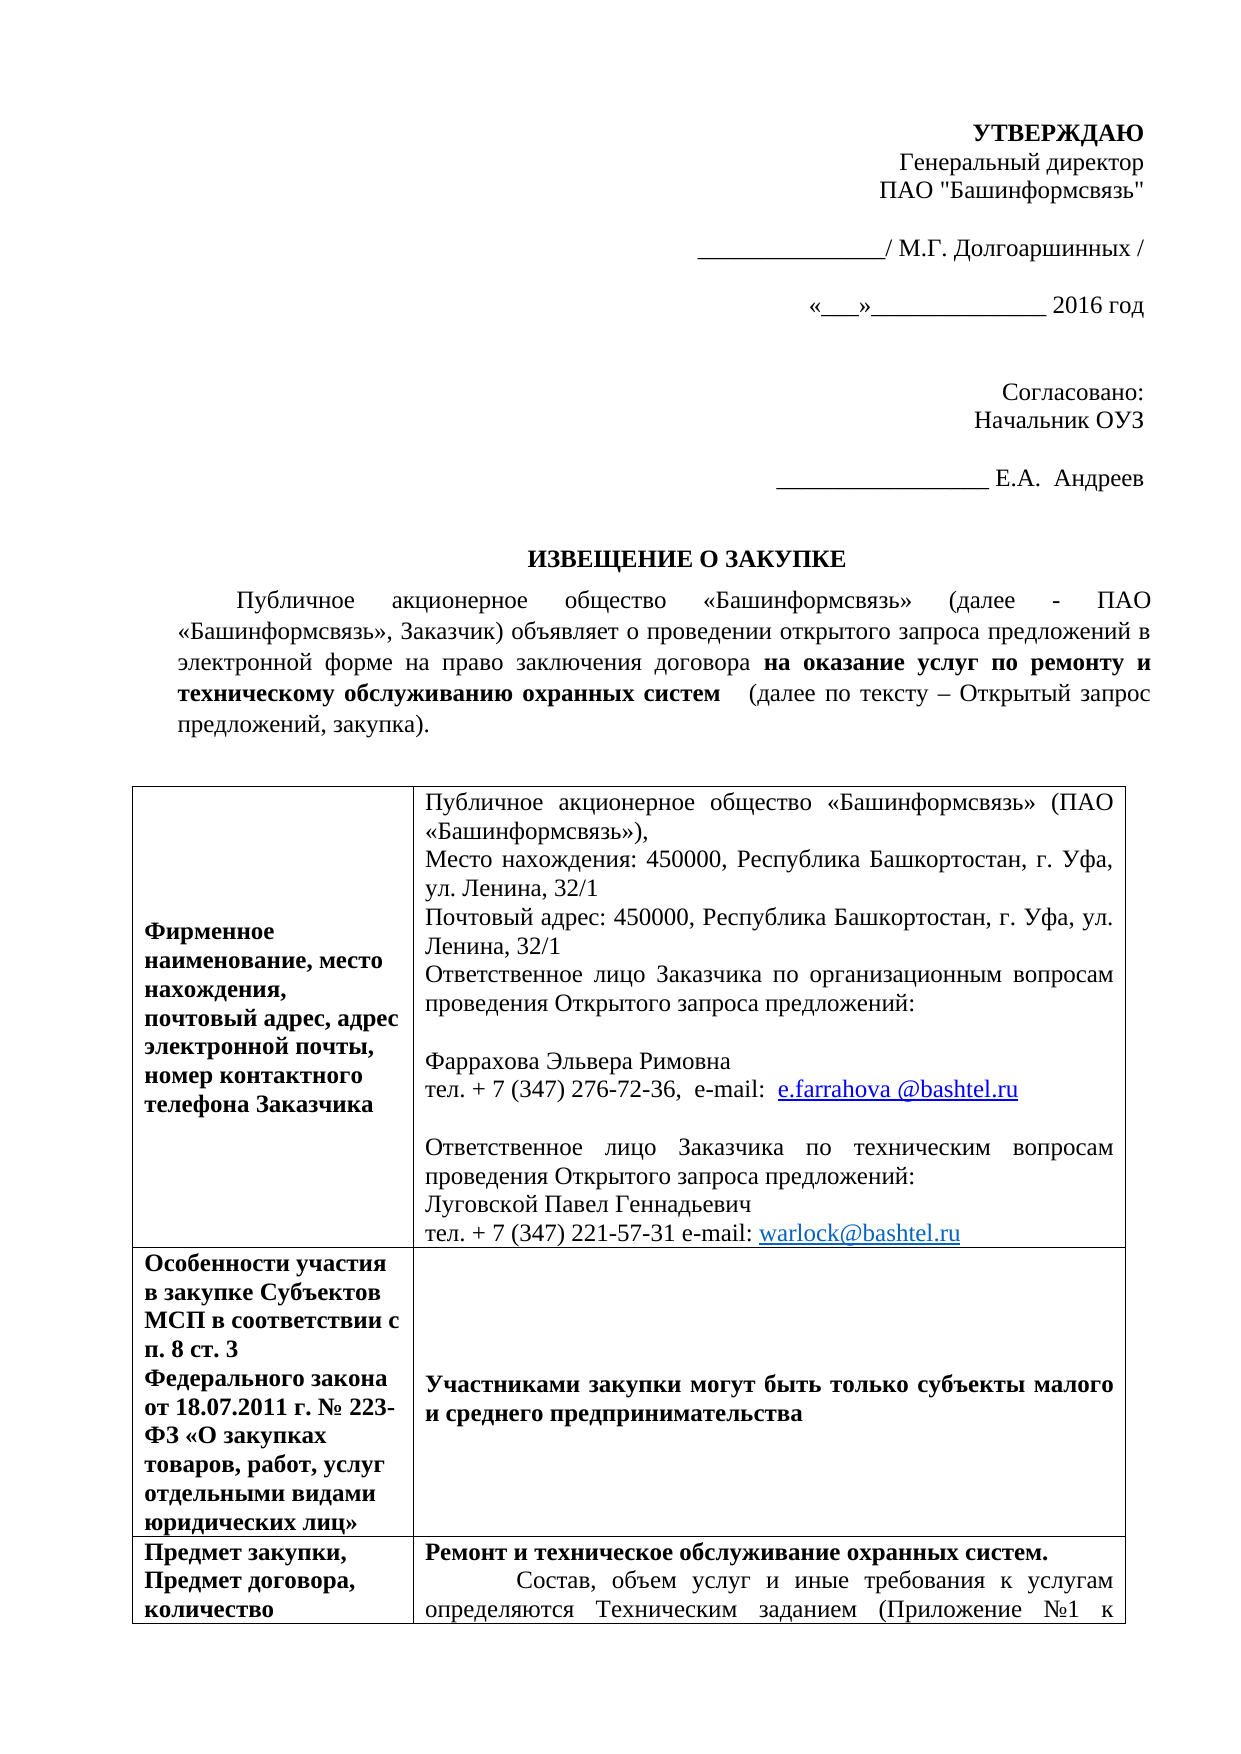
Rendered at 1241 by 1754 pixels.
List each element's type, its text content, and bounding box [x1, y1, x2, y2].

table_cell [414, 1537, 1125, 1623]
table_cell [133, 1537, 413, 1623]
table_cell Особенности участия в закупке Субъектов МСП в соответствии с п. 8 ст. 3 Федерального закона от 18.07.2011 г. № 223-ФЗ «О закупках товаров, работ, услуг отдельными видами юридических лиц» [133, 1248, 413, 1536]
table_cell Участниками закупки могут быть только субъекты малого и среднего предпринимательства [414, 1248, 1125, 1536]
text Публичное акционерное общество «Башинформсвязь» (далее - ПАО «Башинформсвязь», Заказчик) объявляет о проведении открытого запроса предложений в электронной форме на право заключения договора на оказание услуг по ремонту и техническому обслуживанию охранных систем (далее по тексту – Открытый запрос предложений, закупка). [177, 585, 1152, 738]
table_header Фирменное наименование, место нахождения, почтовый адрес, адрес электронной почты, номер контактного телефона Заказчика [133, 787, 413, 1247]
table_header Публичное акционерное общество «Башинформсвязь» (ПАО «Башинформсвязь»), Место нахождения: 450000, Республика Башкортостан, г. Уфа, ул. Ленина, 32/1 Почтовый адрес: 450000, Республика Башкортостан, г. Уфа, ул. Ленина, 32/1 Ответственное лицо Заказчика по организационным вопросам проведения Открытого запроса предложений: Фаррахова Эльвера Римовна тел. + 7 (347) 276-72-36, e-mail: e.farrahova @bashtel.ru Ответственное лицо Заказчика по техническим вопросам проведения Открытого запроса предложений: Луговской Павел Геннадьевич тел. + 7 (347) 221-57-31 e-mail: warlock@bashtel.ru [414, 787, 1125, 1247]
text ИЗВЕЩЕНИЕ О ЗАКУПКЕ [222, 544, 1152, 573]
table_header УТВЕРЖДАЮ Генеральный директор ПАО "Башинформсвязь" _______________/ М.Г. Долгоаршинных / «___»______________ 2016 год Согласовано: Начальник ОУЗ _________________ Е.А. Андреев [166, 118, 1155, 511]
